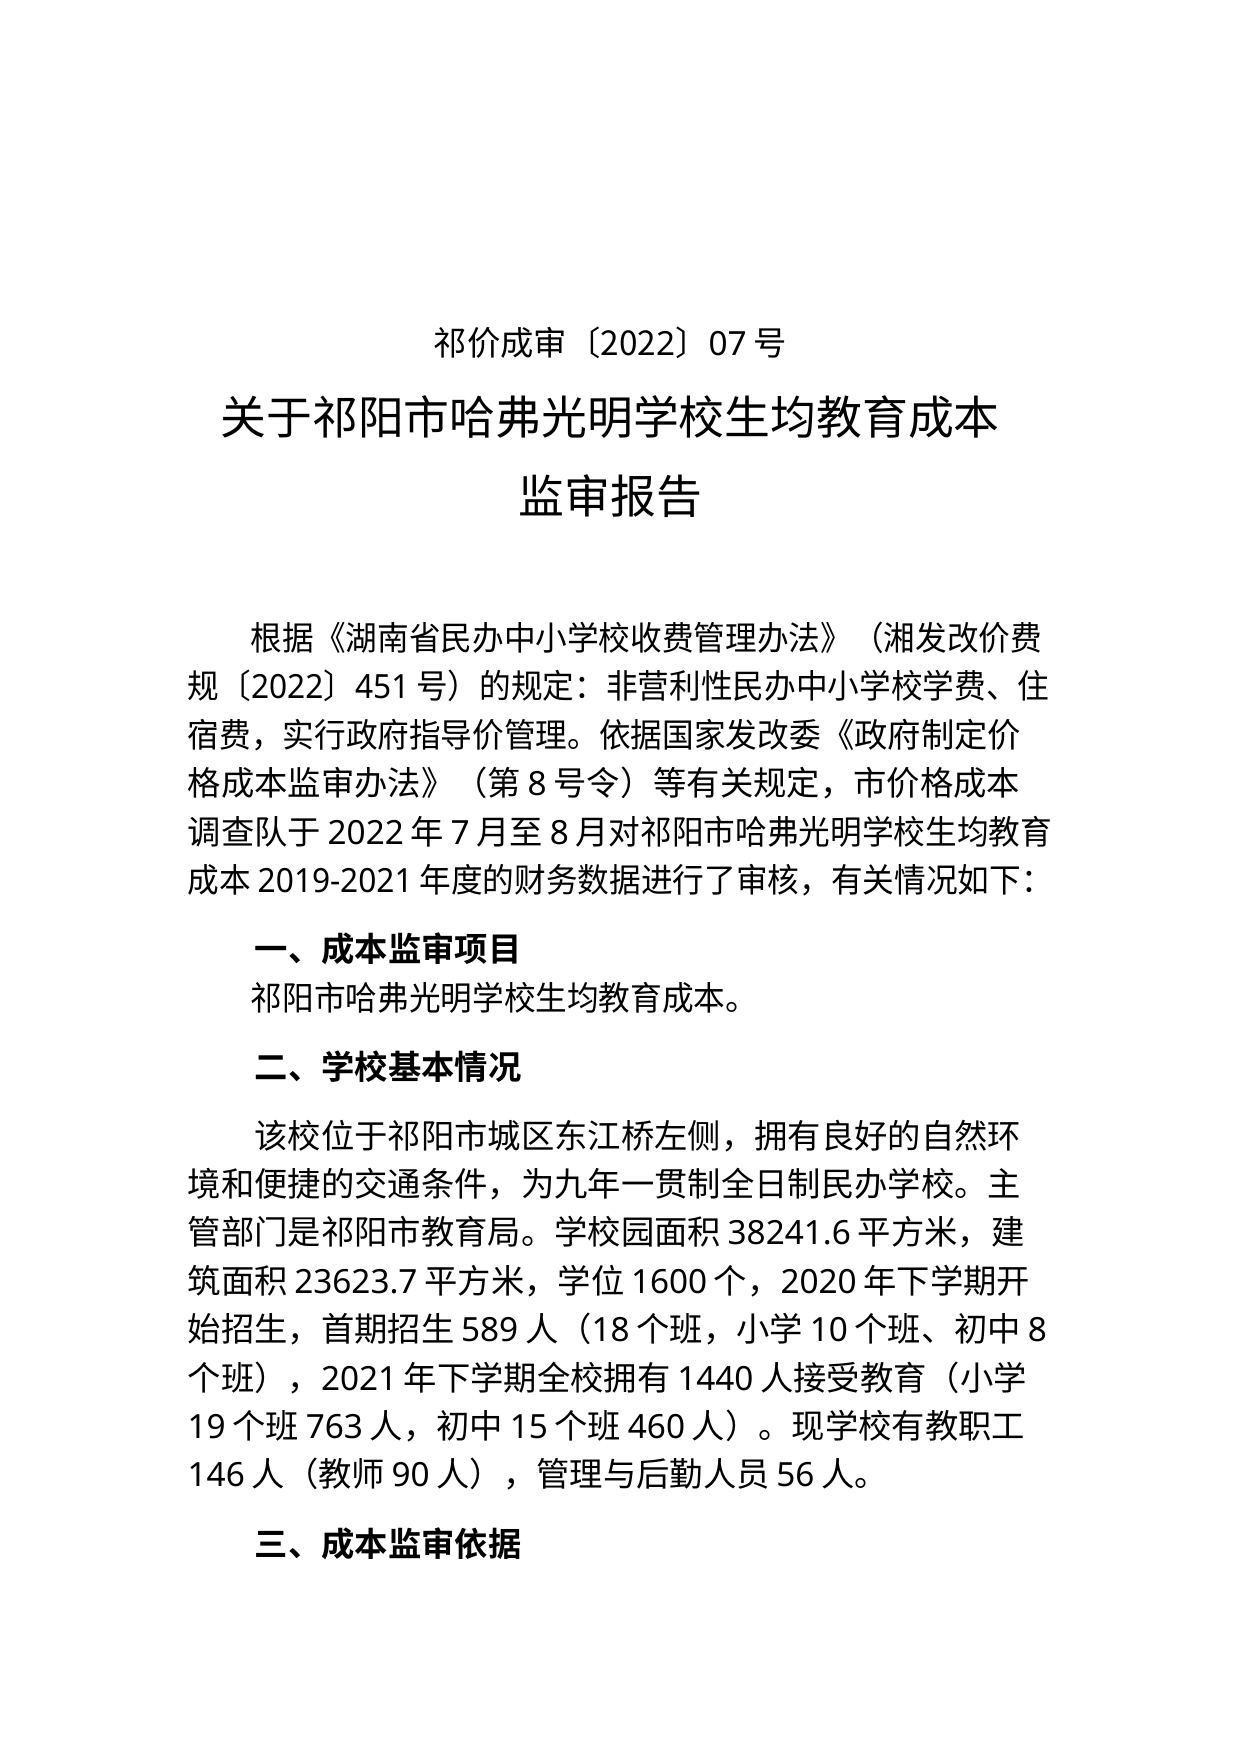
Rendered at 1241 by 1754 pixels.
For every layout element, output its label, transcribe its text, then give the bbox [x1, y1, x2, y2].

text 祁价成审〔2022〕07号 [187, 308, 1032, 367]
text 监审报告 [187, 467, 1032, 525]
text 三、成本监审依据 [187, 1517, 1032, 1566]
text 该校位于祁阳市城区东江桥左侧，拥有良好的自然环境和便捷的交通条件，为九年一贯制全日制民办学校。主管部门是祁阳市教育局。学校园面积38241.6平方米，建筑面积23623.7平方米，学位1600个，2020年下学期开始招生，首期招生589人（18个班，小学10个班、初中8个班），2021年下学期全校拥有1440人接受教育（小学19个班763人，初中15个班460人）。现学校有教职工146人（教师90人），管理与后勤人员56人。 [187, 1109, 1053, 1497]
list 成本监审项目 [187, 923, 1053, 971]
text 祁阳市哈弗光明学校生均教育成本。 [187, 971, 1053, 1019]
text 关于祁阳市哈弗光明学校生均教育成本 [187, 387, 1032, 446]
text 根据《湖南省民办中小学校收费管理办法》（湘发改价费规〔2022〕451号）的规定：非营利性民办中小学校学费、住宿费，实行政府指导价管理。依据国家发改委《政府制定价格成本监审办法》（第8号令）等有关规定，市价格成本调查队于2022年7月至8月对祁阳市哈弗光明学校生均教育成本2019-2021年度的财务数据进行了审核，有关情况如下： [187, 612, 1053, 902]
text 二、学校基本情况 [187, 1040, 1053, 1089]
